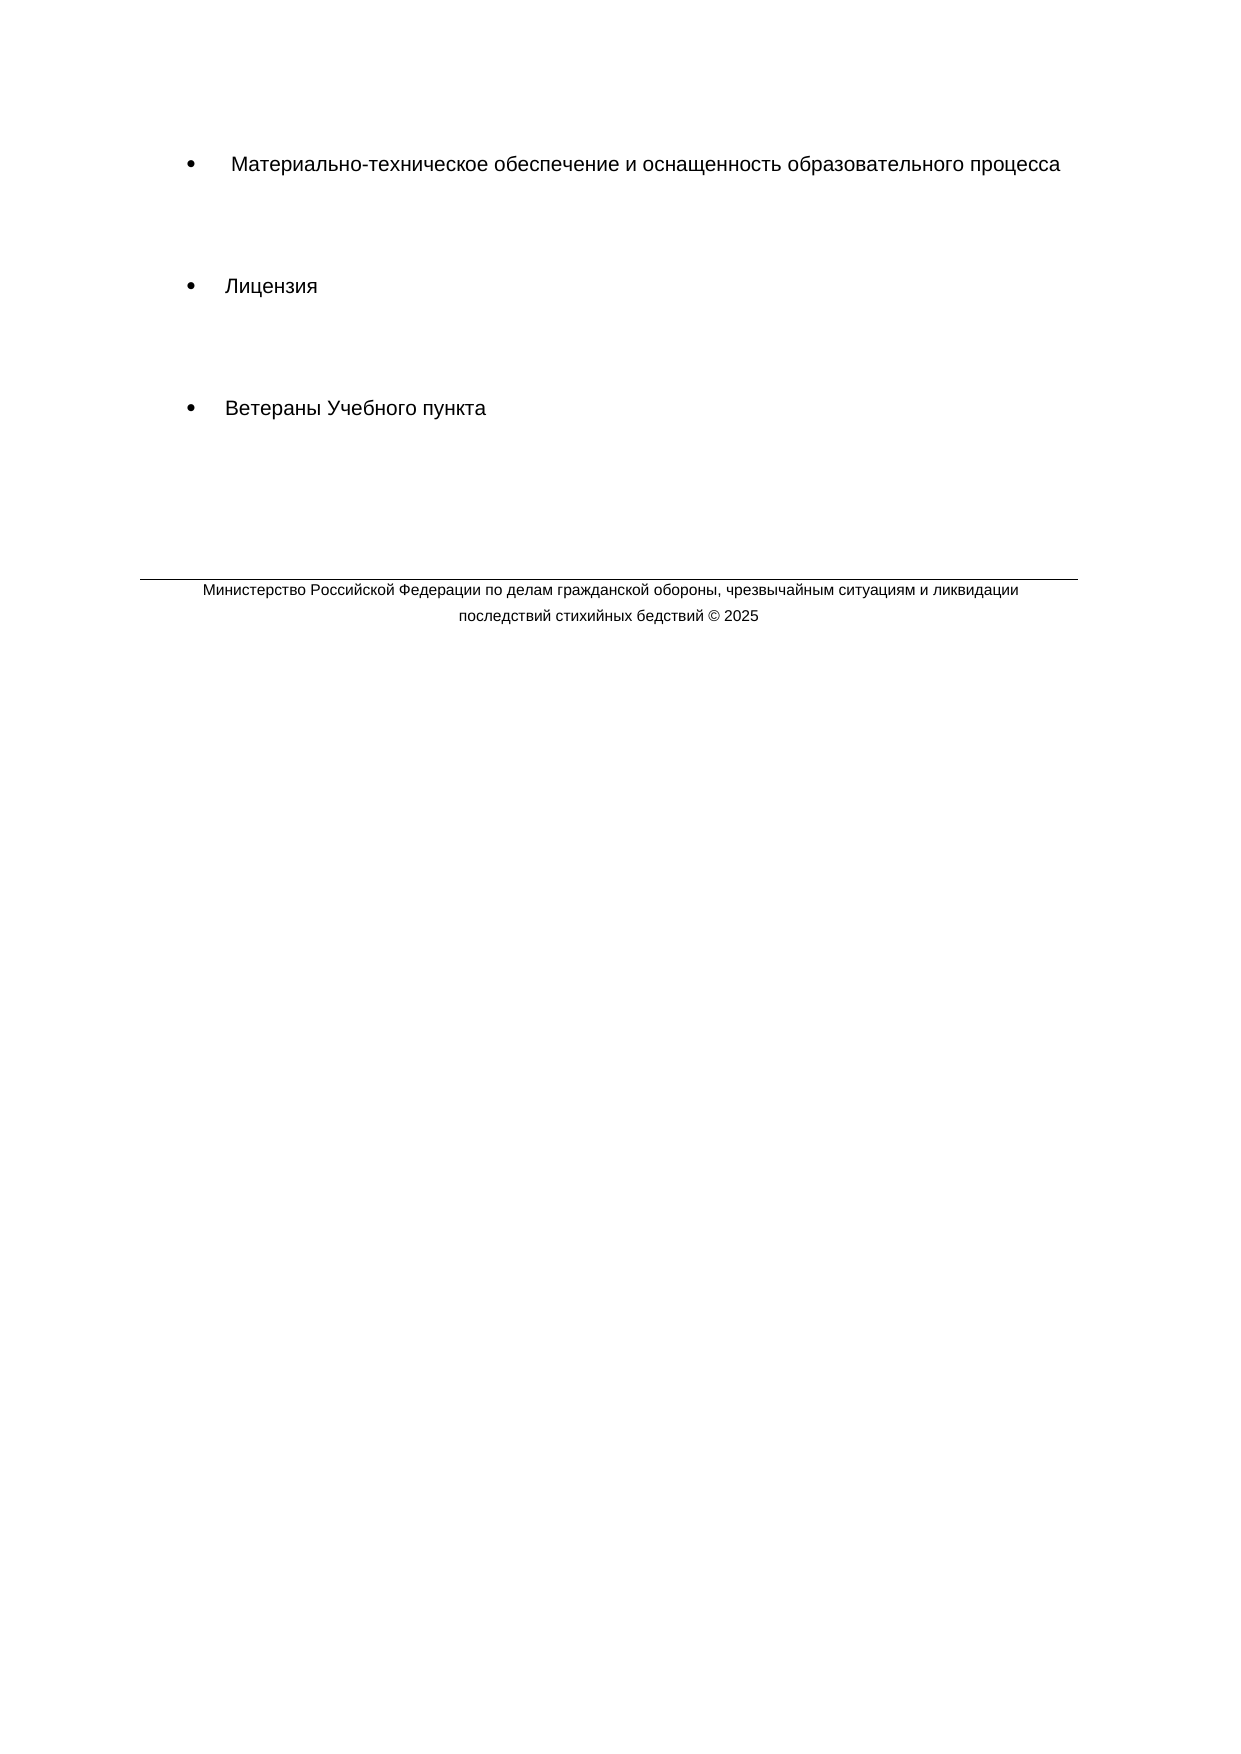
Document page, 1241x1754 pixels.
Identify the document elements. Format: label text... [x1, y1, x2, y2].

table_cell Министерство Российской Федерации по делам гражданской обороны, чрезвычайным ситуациям и ликвидации последствий стихийных бедствий © 2025 [140, 580, 1078, 662]
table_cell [140, 150, 1078, 578]
